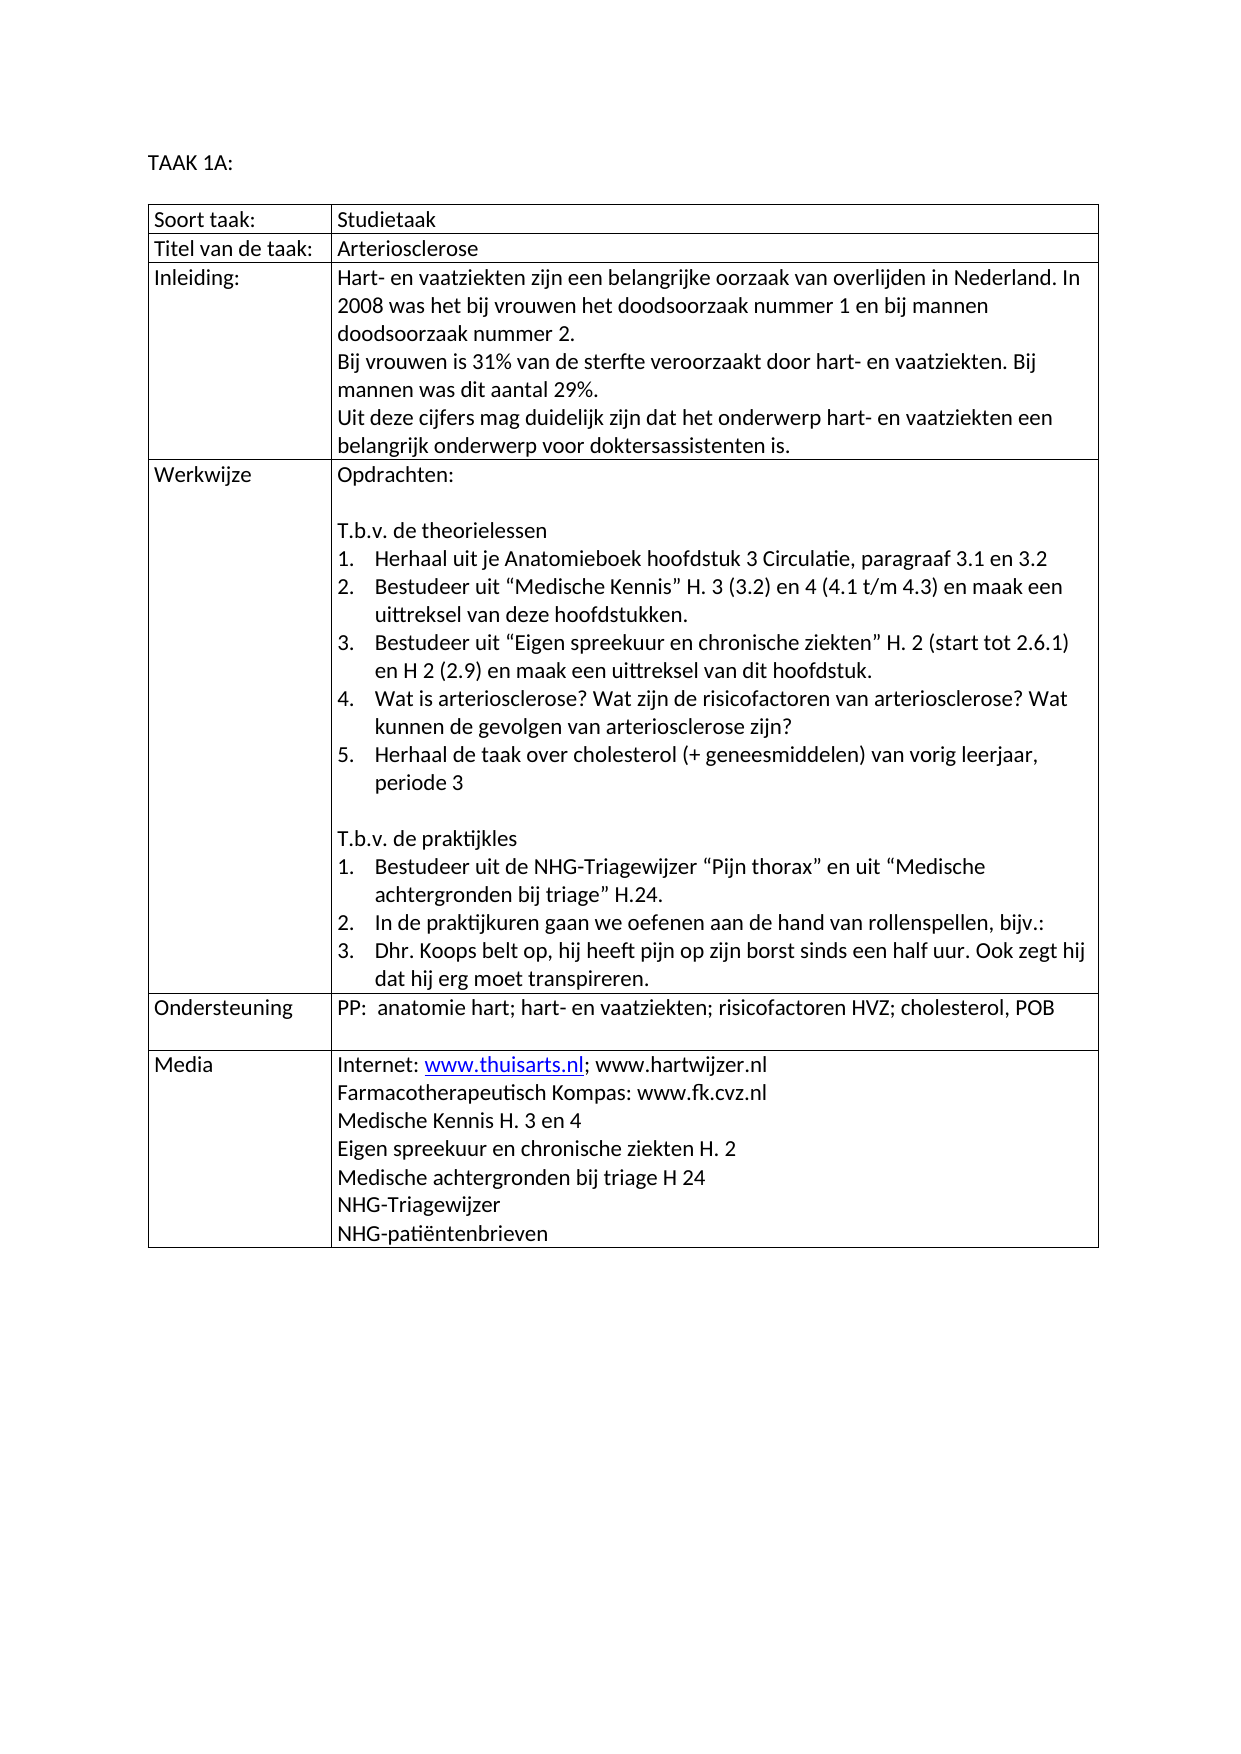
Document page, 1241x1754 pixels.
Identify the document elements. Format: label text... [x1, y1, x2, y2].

table_cell Arteriosclerose [332, 234, 1098, 262]
table_cell Internet: www.thuisarts.nl; www.hartwijzer.nl Farmacotherapeutisch Kompas: www.fk.cvz.nl Medische Kennis H. 3 en 4 Eigen spreekuur en chronische ziekten H. 2 Medische achtergronden bij triage H 24 NHG-Triagewijzer NHG-patiëntenbrieven [332, 1051, 1098, 1247]
table_cell Inleiding: [149, 263, 331, 459]
table_header Soort taak: [149, 205, 331, 233]
table_cell Titel van de taak: [149, 234, 331, 262]
table_cell Opdrachten: T.b.v. de theorielessen Herhaal uit je Anatomieboek hoofdstuk 3 Circulatie, paragraaf 3.1 en 3.2 Bestudeer uit “Medische Kennis” H. 3 (3.2) en 4 (4.1 t/m 4.3) en maak een uittreksel van deze hoofdstukken. Bestudeer uit “Eigen spreekuur en chronische ziekten” H. 2 (start tot 2.6.1) en H 2 (2.9) en maak een uittreksel van dit hoofdstuk. Wat is arteriosclerose? Wat zijn de risicofactoren van arteriosclerose? Wat kunnen de gevolgen van arteriosclerose zijn? Herhaal de taak over cholesterol (+ geneesmiddelen) van vorig leerjaar, periode 3 T.b.v. de praktijkles Bestudeer uit de NHG-Triagewijzer “Pijn thorax” en uit “Medische achtergronden bij triage” H.24. In de praktijkuren gaan we oefenen aan de hand van rollenspellen, bijv.: Dhr. Koops belt op, hij heeft pijn op zijn borst sinds een half uur. Ook zegt hij dat hij erg moet transpireren. [332, 460, 1098, 992]
table_cell PP: anatomie hart; hart- en vaatziekten; risicofactoren HVZ; cholesterol, POB [332, 994, 1098, 1049]
text TAAK 1A: [148, 148, 1093, 176]
table_cell Media [149, 1051, 331, 1247]
table_cell Werkwijze [149, 460, 331, 992]
table_cell Hart- en vaatziekten zijn een belangrijke oorzaak van overlijden in Nederland. In 2008 was het bij vrouwen het doodsoorzaak nummer 1 en bij mannen doodsoorzaak nummer 2. Bij vrouwen is 31% van de sterfte veroorzaakt door hart- en vaatziekten. Bij mannen was dit aantal 29%. Uit deze cijfers mag duidelijk zijn dat het onderwerp hart- en vaatziekten een belangrijk onderwerp voor doktersassistenten is. [332, 263, 1098, 459]
table_cell Ondersteuning [149, 994, 331, 1049]
table_header Studietaak [332, 205, 1098, 233]
